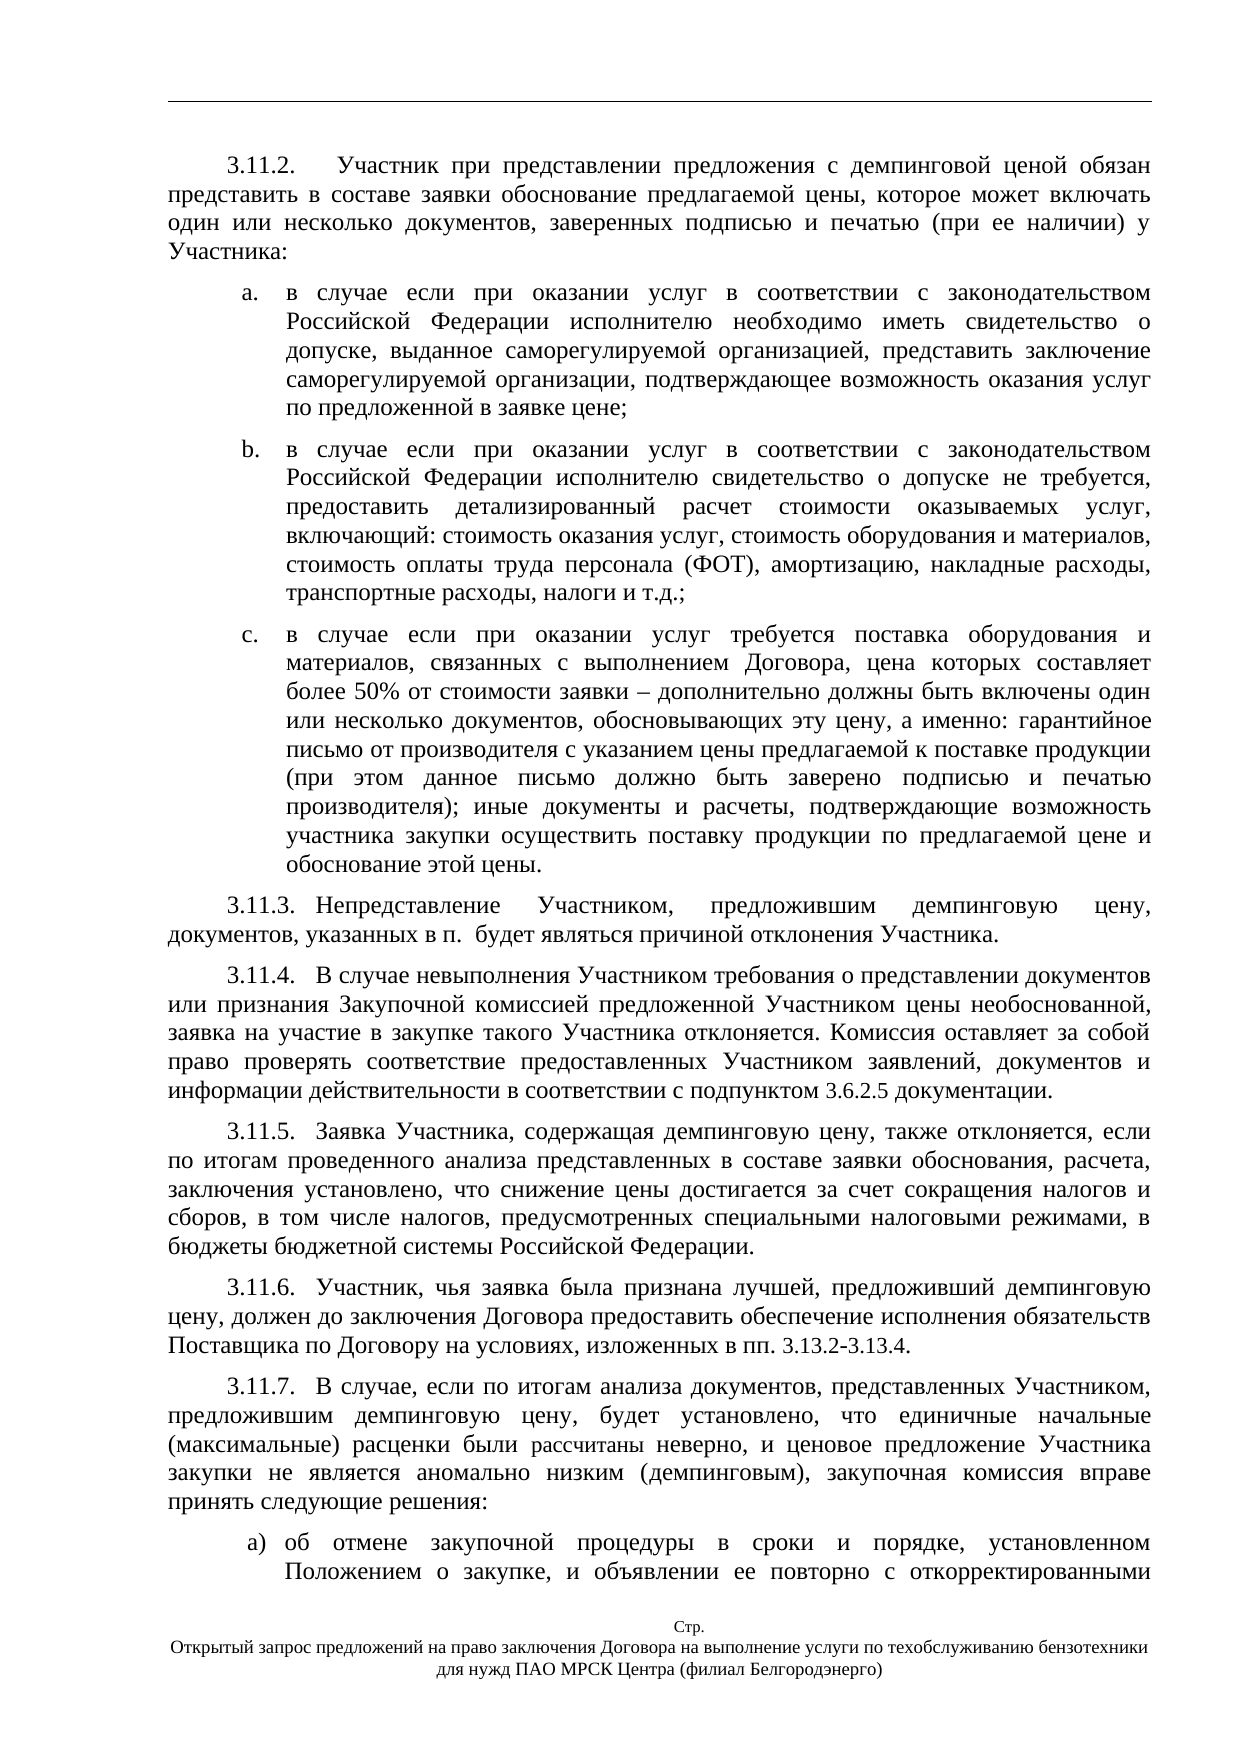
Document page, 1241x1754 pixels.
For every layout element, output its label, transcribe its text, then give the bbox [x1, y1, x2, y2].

list в случае если при оказании услуг в соответствии с законодательством Российской Федерации исполнителю свидетельство о допуске не требуется, предоставить детализированный расчет стоимости оказываемых услуг, включающий: стоимость оказания услуг, стоимость оборудования и материалов, стоимость оплаты труда персонала (ФОТ), амортизацию, накладные расходы, транспортные расходы, налоги и т.д.; [241, 434, 1152, 606]
list Заявка Участника, содержащая демпинговую цену, также отклоняется, если по итогам проведенного анализа представленных в составе заявки обоснования, расчета, заключения установлено, что снижение цены достигается за счет сокращения налогов и сборов, в том числе налогов, предусмотренных специальными налоговыми режимами, в бюджеты бюджетной системы Российской Федерации. [168, 1116, 1152, 1260]
list Участник, чья заявка была признана лучшей, предложивший демпинговую цену, должен до заключения Договора предоставить обеспечение исполнения обязательств Поставщика по Договору на условиях, изложенных в пп. 3.13.2-3.13.4. [168, 1272, 1152, 1359]
list в случае если при оказании услуг требуется поставка оборудования и материалов, связанных с выполнением Договора, цена которых составляет более 50% от стоимости заявки – дополнительно должны быть включены один или несколько документов, обосновывающих эту цену, а именно: гарантийное письмо от производителя с указанием цены предлагаемой к поставке продукции (при этом данное письмо должно быть заверено подписью и печатью производителя); иные документы и расчеты, подтверждающие возможность участника закупки осуществить поставку продукции по предлагаемой цене и обоснование этой цены. [241, 619, 1152, 877]
list Непредставление Участником, предложившим демпинговую цену, документов, указанных в п. 0 будет являться причиной отклонения Участника. [168, 890, 1152, 947]
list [247, 1527, 1152, 1585]
list Участник при представлении предложения с демпинговой ценой обязан представить в составе заявки обоснование предлагаемой цены, которое может включать один или несколько документов, заверенных подписью и печатью (при ее наличии) у Участника: [168, 150, 1152, 265]
list в случае если при оказании услуг в соответствии с законодательством Российской Федерации исполнителю необходимо иметь свидетельство о допуске, выданное саморегулируемой организацией, представить заключение саморегулируемой организации, подтверждающее возможность оказания услуг по предложенной в заявке цене; [241, 277, 1152, 421]
list В случае невыполнения Участником требования о представлении документов или признания Закупочной комиссией предложенной Участником цены необоснованной, заявка на участие в закупке такого Участника отклоняется. Комиссия оставляет за собой право проверять соответствие предоставленных Участником заявлений, документов и информации действительности в соответствии с подпунктом 3.6.2.5 документации. [168, 960, 1152, 1104]
list В случае, если по итогам анализа документов, представленных Участником, предложившим демпинговую цену, будет установлено, что единичные начальные (максимальные) расценки были рассчитаны неверно, и ценовое предложение Участника закупки не является аномально низким (демпинговым), закупочная комиссия вправе принять следующие решения: [168, 1371, 1152, 1515]
